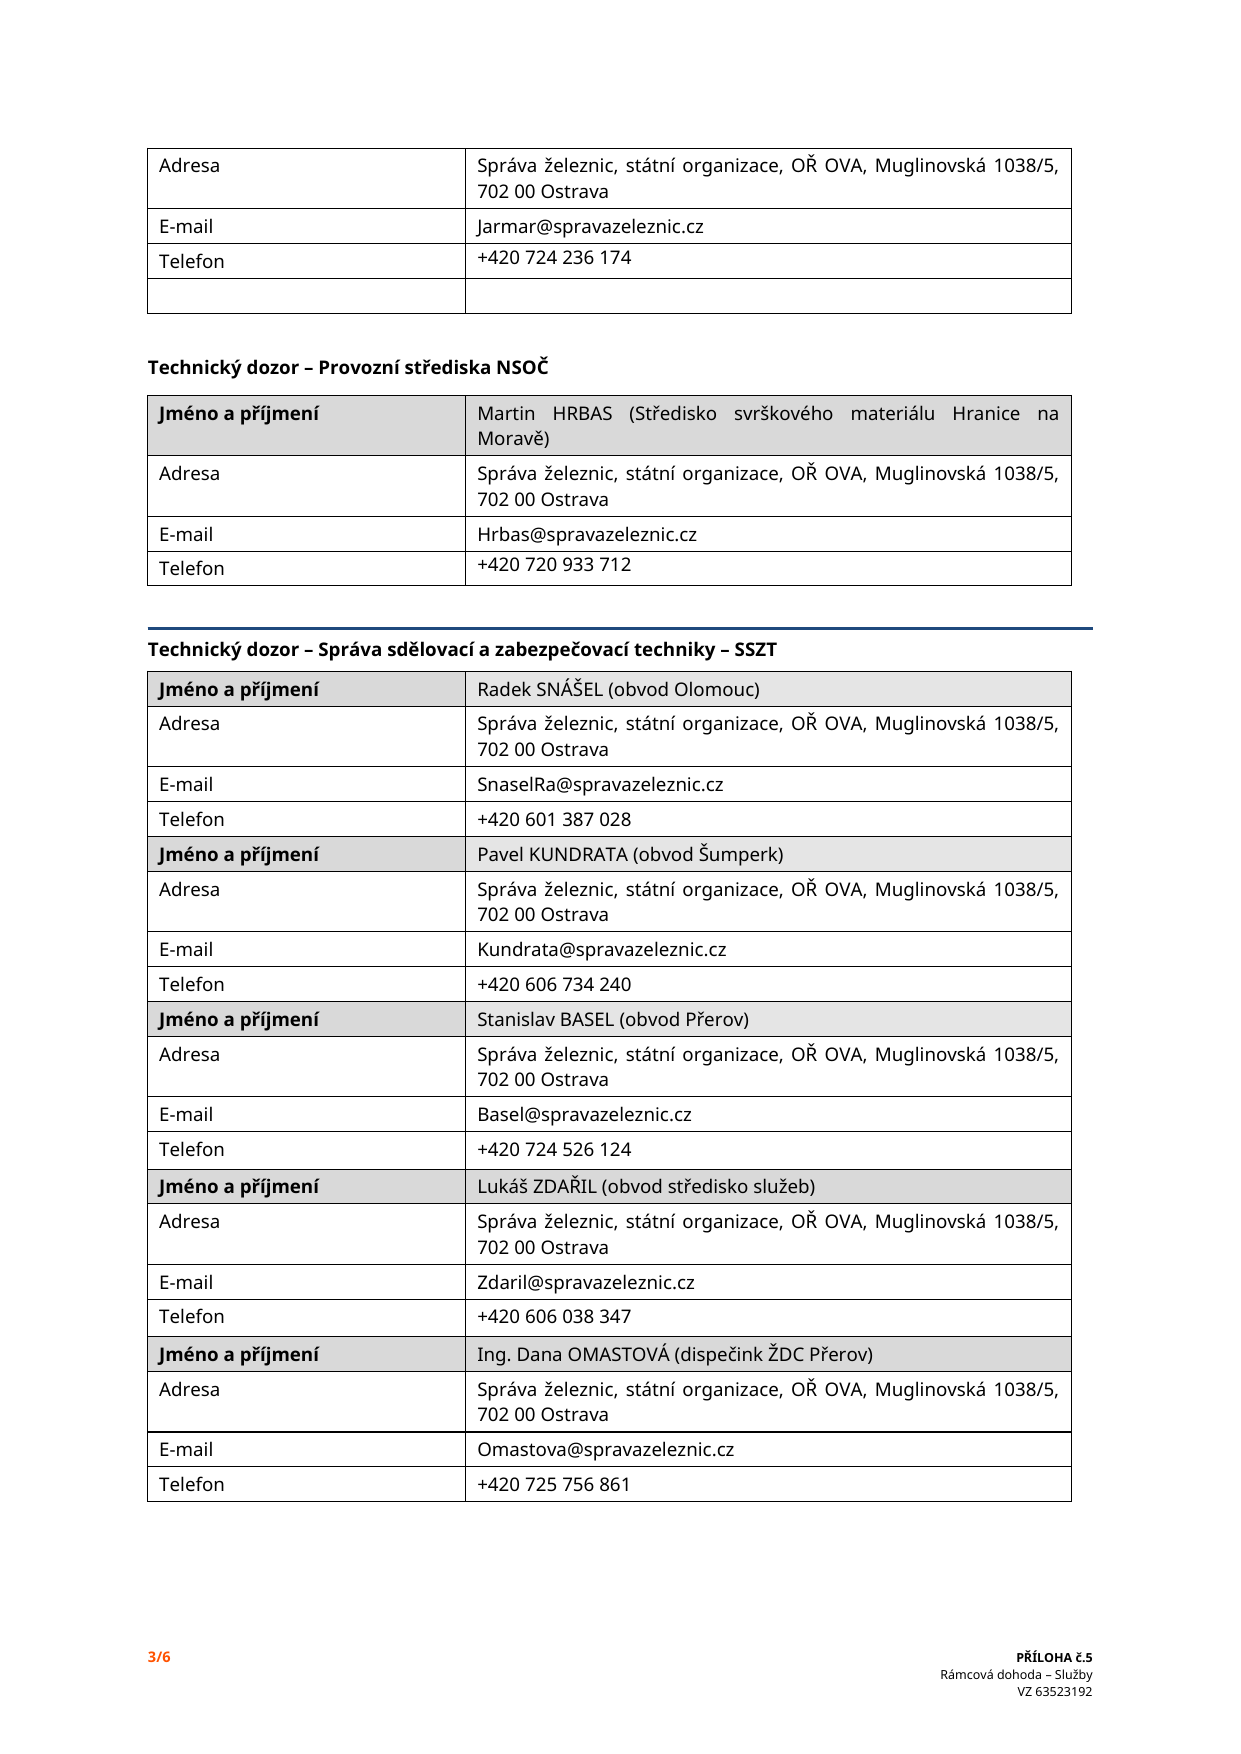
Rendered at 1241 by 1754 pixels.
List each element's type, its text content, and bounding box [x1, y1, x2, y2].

table_cell +420 720 933 712 [466, 552, 1071, 585]
table_header Radek SNÁŠEL (obvod Olomouc) [466, 672, 1071, 706]
table_cell Správa železnic, státní organizace, OŘ OVA, Muglinovská 1038/5, 702 00 Ostrava [466, 872, 1071, 931]
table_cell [466, 149, 1071, 208]
table_cell +420 724 526 124 [466, 1132, 1071, 1168]
table_cell Telefon [148, 967, 465, 1001]
table_cell Správa železnic, státní organizace, OŘ OVA, Muglinovská 1038/5, 702 00 Ostrava [466, 707, 1071, 766]
table_cell E-mail [148, 932, 465, 966]
text Technický dozor – Správa sdělovací a zabezpečovací techniky – SSZT [148, 630, 1093, 662]
table_cell Správa železnic, státní organizace, OŘ OVA, Muglinovská 1038/5, 702 00 Ostrava [466, 1204, 1071, 1264]
table_cell Jméno a příjmení [148, 1337, 465, 1371]
table_cell E-mail [148, 209, 465, 243]
table_cell Hrbas@spravazeleznic.cz [466, 517, 1071, 551]
table_cell Adresa [148, 707, 465, 766]
table_cell Kundrata@spravazeleznic.cz [466, 932, 1071, 966]
table_cell Adresa [148, 872, 465, 931]
table_cell SnaselRa@spravazeleznic.cz [466, 767, 1071, 801]
table_cell Adresa [148, 149, 465, 208]
table_cell Adresa [148, 1037, 465, 1096]
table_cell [466, 1372, 1071, 1431]
table_cell Telefon [148, 1132, 465, 1168]
table_cell +420 601 387 028 [466, 802, 1071, 836]
table_cell Telefon [148, 244, 465, 278]
table_cell +420 725 756 861 [466, 1467, 1071, 1501]
table_header Martin HRBAS (Středisko svrškového materiálu Hranice na Moravě) [466, 396, 1071, 455]
table_cell Telefon [148, 802, 465, 836]
table_cell Jarmar@spravazeleznic.cz [466, 209, 1071, 243]
table_header Jméno a příjmení [148, 396, 465, 455]
table_cell E-mail [148, 517, 465, 551]
table_cell E-mail [148, 1265, 465, 1299]
table_cell Pavel KUNDRATA (obvod Šumperk) [466, 837, 1071, 871]
table_cell Jméno a příjmení [148, 1002, 465, 1036]
table_cell +420 724 236 174 [466, 244, 1071, 278]
table_cell +420 606 038 347 [466, 1300, 1071, 1336]
table_cell Telefon [148, 1467, 465, 1501]
table_cell [148, 279, 465, 313]
table_cell Správa železnic, státní organizace, OŘ OVA, Muglinovská 1038/5, 702 00 Ostrava [466, 1037, 1071, 1096]
table_header Jméno a příjmení [148, 672, 465, 706]
table_cell Zdaril@spravazeleznic.cz [466, 1265, 1071, 1299]
table_cell Správa železnic, státní organizace, OŘ OVA, Muglinovská 1038/5, 702 00 Ostrava [466, 456, 1071, 516]
table_cell E-mail [148, 1433, 465, 1466]
table_cell Adresa [148, 1372, 465, 1431]
table_cell +420 606 734 240 [466, 967, 1071, 1001]
table_cell Omastova@spravazeleznic.cz [466, 1433, 1071, 1466]
table_cell Adresa [148, 456, 465, 516]
table_cell Lukáš ZDAŘIL (obvod středisko služeb) [466, 1170, 1071, 1203]
table_cell Jméno a příjmení [148, 1170, 465, 1203]
text Technický dozor – Provozní střediska NSOČ [148, 354, 1093, 380]
table_cell Telefon [148, 552, 465, 585]
table_cell E-mail [148, 767, 465, 801]
table_cell Jméno a příjmení [148, 837, 465, 871]
table_cell [466, 279, 1071, 313]
table_cell Adresa [148, 1204, 465, 1264]
table_cell Ing. Dana OMASTOVÁ (dispečink ŽDC Přerov) [466, 1337, 1071, 1371]
table_cell Stanislav BASEL (obvod Přerov) [466, 1002, 1071, 1036]
table_cell Telefon [148, 1300, 465, 1336]
table_cell E-mail [148, 1097, 465, 1131]
table_cell Basel@spravazeleznic.cz [466, 1097, 1071, 1131]
